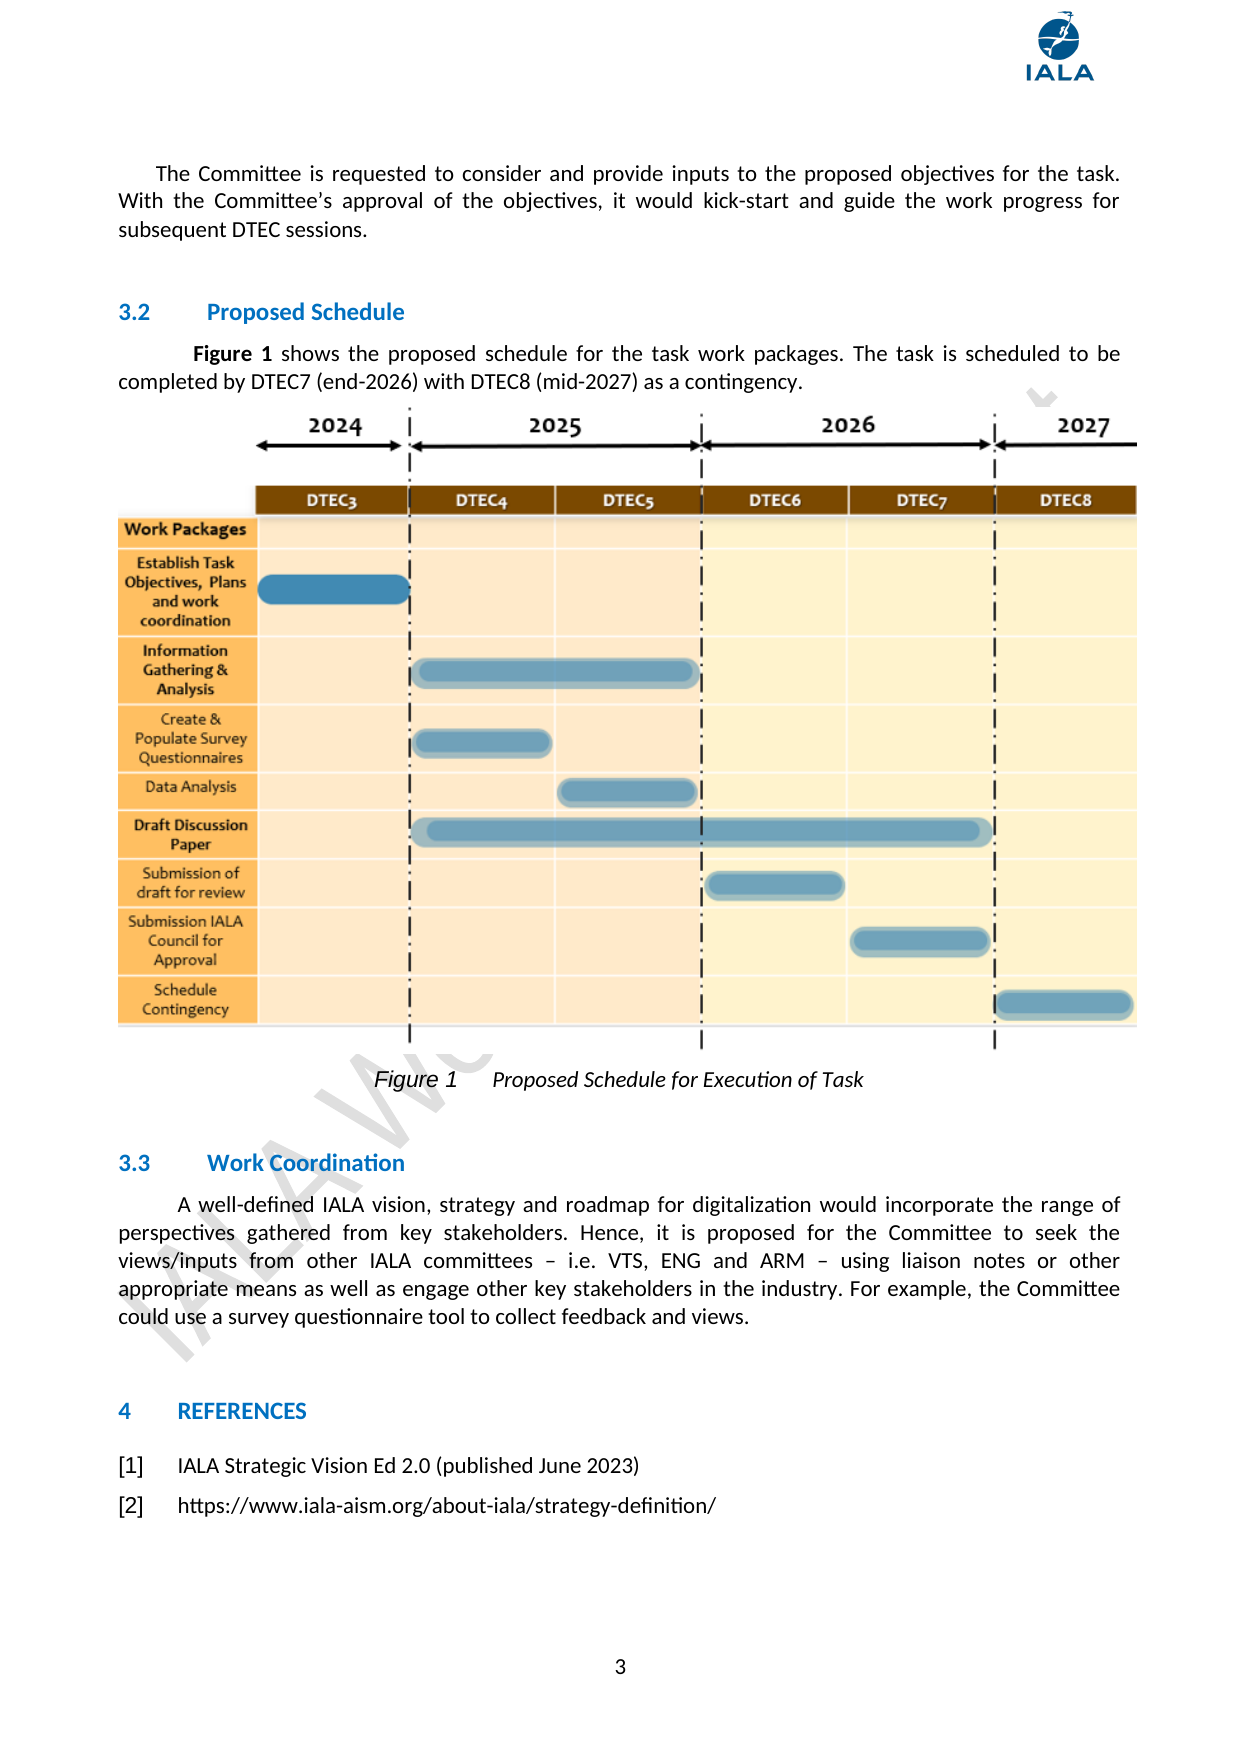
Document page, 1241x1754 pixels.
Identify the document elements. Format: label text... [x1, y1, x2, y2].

subtitle References [118, 1395, 1122, 1426]
subtitle Work Coordination [118, 1147, 1122, 1177]
text Figure 1 shows the proposed schedule for the task work packages. The task is scheduled to be completed by DTEC7 (end-2026) with DTEC8 (mid-2027) as a contingency. [118, 339, 1122, 395]
picture [1011, 3, 1106, 96]
picture [118, 407, 1137, 1054]
text Proposed Schedule for Execution of Task [118, 1066, 1122, 1094]
text IALA Strategic Vision Ed 2.0 (published June 2023) [118, 1451, 1122, 1479]
text The Committee is requested to consider and provide inputs to the proposed objectives for the task. With the Committee’s approval of the objectives, it would kick-start and guide the work progress for subsequent DTEC sessions. [118, 159, 1122, 243]
subtitle Proposed Schedule [118, 296, 1122, 326]
text A well-defined IALA vision, strategy and roadmap for digitalization would incorporate the range of perspectives gathered from key stakeholders. Hence, it is proposed for the Committee to seek the views/inputs from other IALA committees – i.e. VTS, ENG and ARM – using liaison notes or other appropriate means as well as engage other key stakeholders in the industry. For example, the Committee could use a survey questionnaire tool to collect feedback and views. [118, 1190, 1122, 1330]
text https://www.iala-aism.org/about-iala/strategy-definition/ [118, 1491, 1122, 1519]
